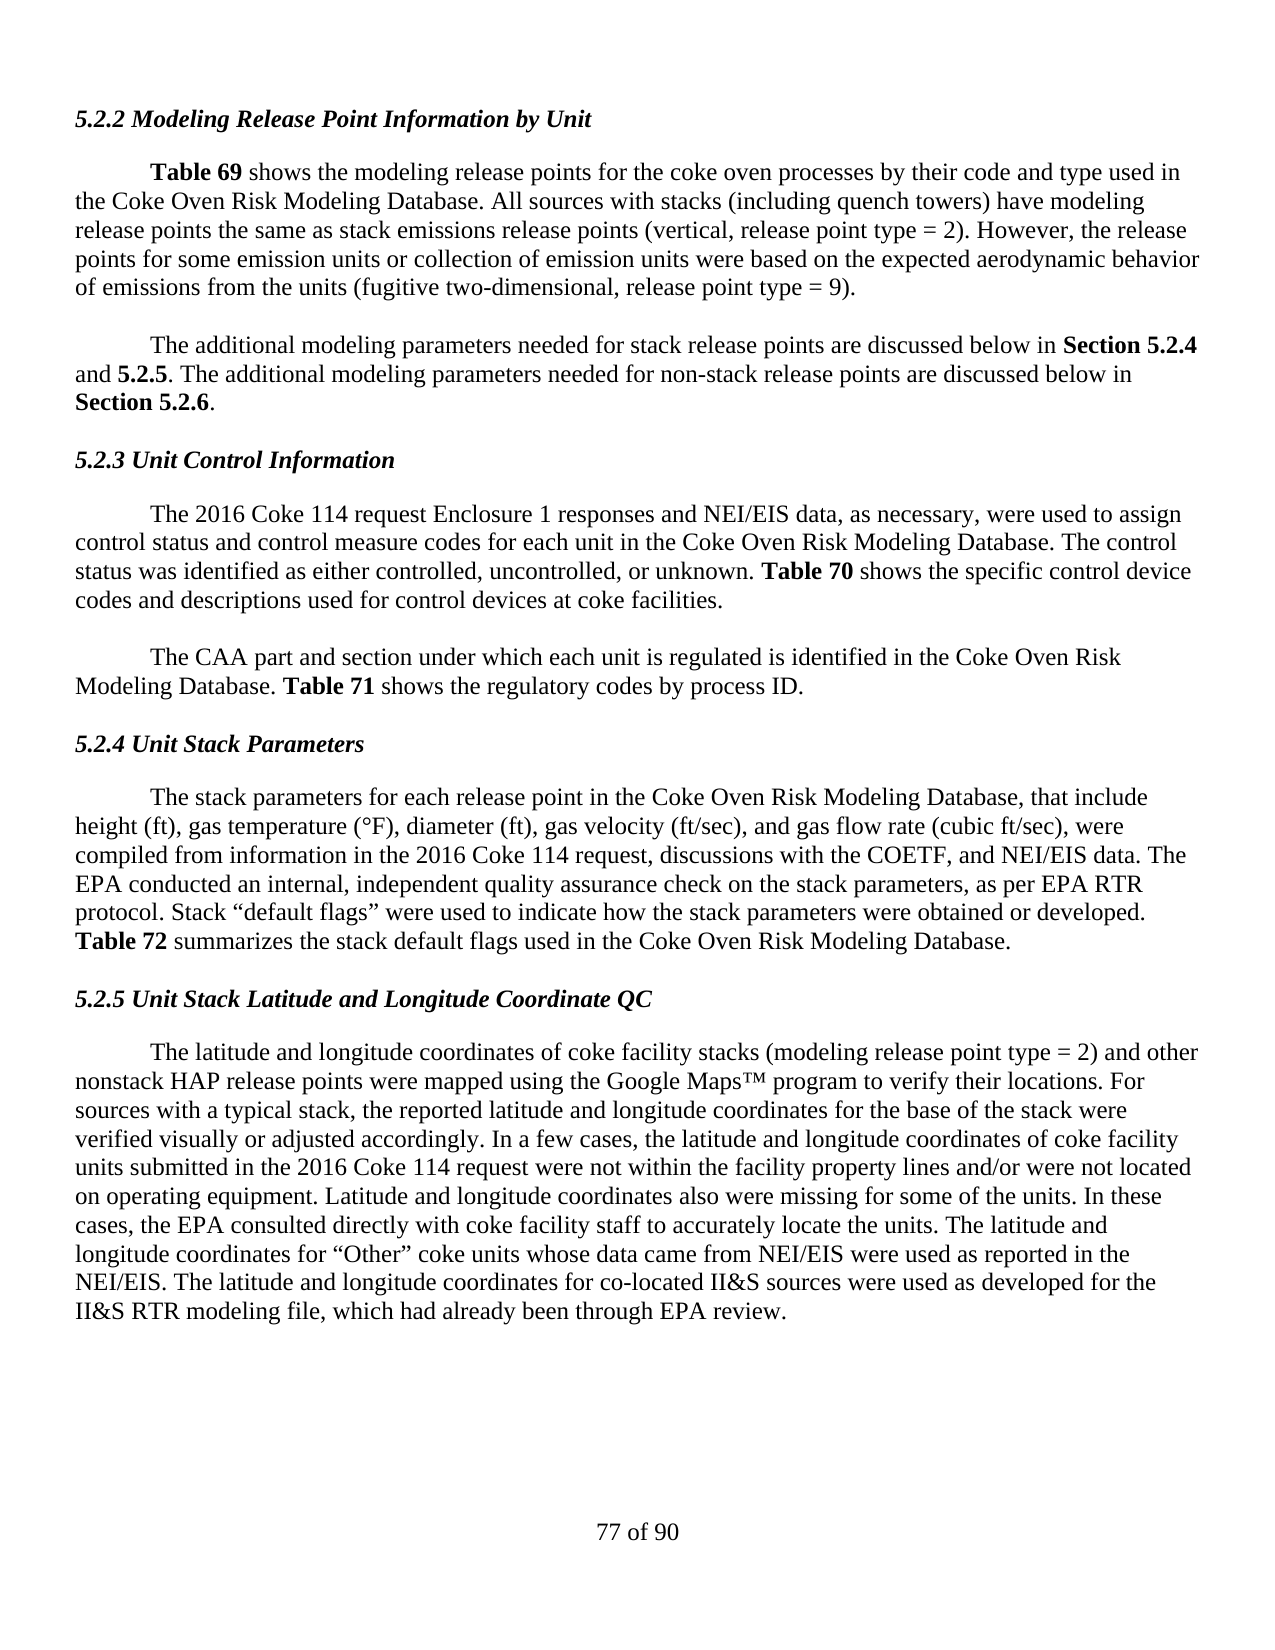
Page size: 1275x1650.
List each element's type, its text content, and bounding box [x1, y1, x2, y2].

text The stack parameters for each release point in the Coke Oven Risk Modeling Database, that include height (ft), gas temperature (°F), diameter (ft), gas velocity (ft/sec), and gas flow rate (cubic ft/sec), were compiled from information in the 2016 Coke 114 request, discussions with the COETF, and NEI/EIS data. The EPA conducted an internal, independent quality assurance check on the stack parameters, as per EPA RTR protocol. Stack “default flags” were used to indicate how the stack parameters were obtained or developed. Table 72 summarizes the stack default flags used in the Coke Oven Risk Modeling Database. [75, 782, 1200, 955]
subtitle 5.2.3 Unit Control Information [75, 445, 1200, 474]
text The additional modeling parameters needed for stack release points are discussed below in Section 5.2.4 and 5.2.5. The additional modeling parameters needed for non-stack release points are discussed below in Section 5.2.6. [75, 330, 1200, 416]
subtitle 5.2.4 Unit Stack Parameters [75, 729, 1200, 757]
text Table 69 shows the modeling release points for the coke oven processes by their code and type used in the Coke Oven Risk Modeling Database. All sources with stacks (including quench towers) have modeling release points the same as stack emissions release points (vertical, release point type = 2). However, the release points for some emission units or collection of emission units were based on the expected aerodynamic behavior of emissions from the units (fugitive two-dimensional, release point type = 9). [75, 157, 1200, 301]
subtitle 5.2.5 Unit Stack Latitude and Longitude Coordinate QC [75, 984, 1200, 1012]
text The latitude and longitude coordinates of coke facility stacks (modeling release point type = 2) and other nonstack HAP release points were mapped using the Google Maps™ program to verify their locations. For sources with a typical stack, the reported latitude and longitude coordinates for the base of the stack were verified visually or adjusted accordingly. In a few cases, the latitude and longitude coordinates of coke facility units submitted in the 2016 Coke 114 request were not within the facility property lines and/or were not located on operating equipment. Latitude and longitude coordinates also were missing for some of the units. In these cases, the EPA consulted directly with coke facility staff to accurately locate the units. The latitude and longitude coordinates for “Other” coke units whose data came from NEI/EIS were used as reported in the NEI/EIS. The latitude and longitude coordinates for co-located II&S sources were used as developed for the II&S RTR modeling file, which had already been through EPA review. [75, 1037, 1200, 1325]
text The 2016 Coke 114 request Enclosure 1 responses and NEI/EIS data, as necessary, were used to assign control status and control measure codes for each unit in the Coke Oven Risk Modeling Database. The control status was identified as either controlled, uncontrolled, or unknown. Table 70 shows the specific control device codes and descriptions used for control devices at coke facilities. [75, 499, 1200, 614]
text The CAA part and section under which each unit is regulated is identified in the Coke Oven Risk Modeling Database. Table 71 shows the regulatory codes by process ID. [75, 642, 1200, 700]
subtitle 5.2.2 Modeling Release Point Information by Unit [75, 104, 1200, 132]
